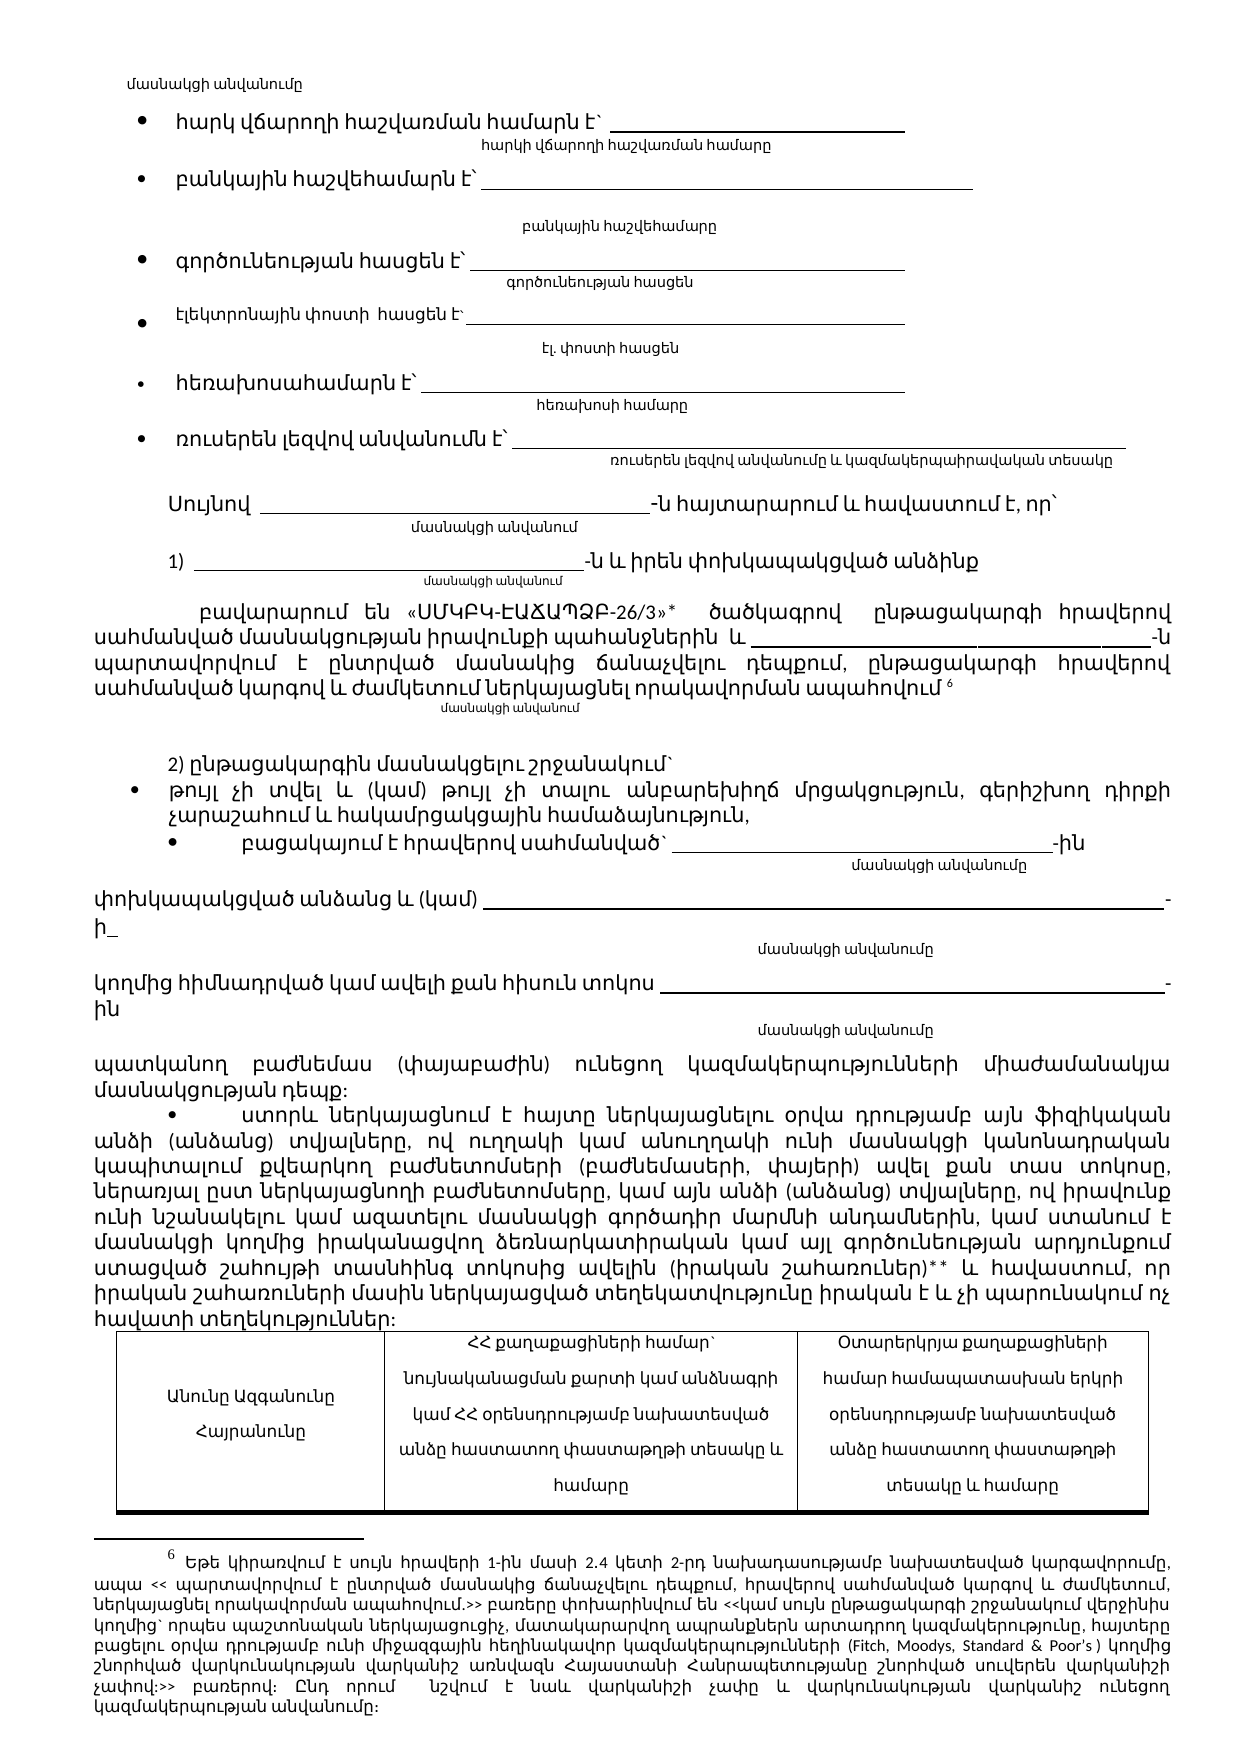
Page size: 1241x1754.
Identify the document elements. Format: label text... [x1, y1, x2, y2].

text բավարարում են «ՍՄԿԲԿ-ԷԱՃԱՊՁԲ-26/3»* ծածկագրով ընթացակարգի հրավերով սահմանված մասնակցության իրավունքի պահանջներին և -ն պարտավորվում է ընտրված մասնակից ճանաչվելու դեպքում, ընթացակարգի հրավերով սահմանված կարգով և ժամկետում ներկայացնել որակավորման ապահովում [94, 599, 1171, 701]
text մասնակցի անվանումը [94, 856, 1171, 886]
list բացակայում է հրավերով սահմանված` -ին [94, 828, 1171, 856]
text բանկային հաշվեհամարը [94, 217, 1171, 248]
table_header Անունը Ազգանունը Հայրանունը [117, 1332, 384, 1510]
list հարկ վճարողի հաշվառման համարն է` [138, 106, 1171, 136]
text գործունեության հասցեն [94, 273, 1171, 304]
list հեռախոսահամարն է՝ [138, 370, 1171, 396]
list էլեկտրոնային փոստի հասցեն է՝ [138, 304, 1171, 340]
text մասնակցի անվանումը [94, 1021, 1171, 1052]
list ռուսերեն լեզվով անվանումն է՝ [138, 426, 1171, 452]
text 2) ընթացակարգին մասնակցելու շրջանակում` [94, 752, 1171, 777]
text մասնակցի անվանումը [94, 75, 1171, 106]
text պատկանող բաժնեմաս (փայաբաժին) ունեցող կազմակերպությունների միաժամանակյա մասնակցության դեպք: [94, 1052, 1171, 1102]
text հարկի վճարողի հաշվառման համարը [94, 136, 1171, 167]
text 1) -ն և իրեն փոխկապակցված անձինք [94, 548, 1171, 574]
text մասնակցի անվանում [94, 701, 1171, 726]
text էլ. փոստի հասցեն [94, 340, 1171, 370]
list թույլ չի տվել և (կամ) թույլ չի տալու անբարեխիղճ մրցակցություն, գերիշխող դիրքի չարաշահում և հակամրցակցային համաձայնություն, [131, 777, 1171, 828]
list բանկային հաշվեհամարն է՝ [138, 167, 1171, 217]
list ստորև ներկայացնում է հայտը ներկայացնելու օրվա դրությամբ այն ֆիզիկական անձի (անձանց) տվյալները, ով ուղղակի կամ անուղղակի ունի մասնակցի կանոնադրական կապիտալում քվեարկող բաժնետոմսերի (բաժնեմասերի, փայերի) ավել քան տաս տոկոսը, ներառյալ ըստ ներկայացնողի բաժնետոմսերը, կամ այն անձի (անձանց) տվյալները, ով իրավունք ունի նշանակելու կամ ազատելու մասնակցի գործադիր մարմնի անդամներին, կամ ստանում է մասնակցի կողմից իրականացվող ձեռնարկատիրական կամ այլ գործունեության արդյունքում ստացված շահույթի տասնհինգ տոկոսից ավելին (իրական շահառուներ)** և հավաստում, որ իրական շահառուների մասին ներկայացված տեղեկատվությունը իրական է և չի պարունակում ոչ հավատի տեղեկություններ: [94, 1102, 1171, 1331]
text Սույնով -ն հայտարարում և հավաստում է, որ՝ [94, 487, 1171, 518]
text փոխկապակցված անձանց և (կամ) -ի [94, 886, 1171, 940]
table_header Օտարերկրյա քաղաքացիների համար համապատասխան երկրի օրենսդրությամբ նախատեսված անձը հաստատող փաստաթղթի տեսակը և համարը [798, 1332, 1148, 1510]
text ռուսերեն լեզվով անվանումը և կազմակերպաիրավական տեսակը [536, 452, 1171, 482]
text մասնակցի անվանում [94, 574, 1171, 599]
table_header ՀՀ քաղաքացիների համար` նույնականացման քարտի կամ անձնագրի կամ ՀՀ օրենսդրությամբ նախատեսված անձը հաստատող փաստաթղթի տեսակը և համարը [385, 1332, 797, 1510]
text մասնակցի անվանում [94, 518, 1171, 548]
text մասնակցի անվանումը [94, 940, 1171, 970]
text հեռախոսի համարը [462, 396, 1171, 426]
list գործունեության հասցեն է՝ [138, 248, 1171, 273]
text կողմից հիմնադրված կամ ավելի քան հիսուն տոկոս -ին [94, 970, 1171, 1021]
